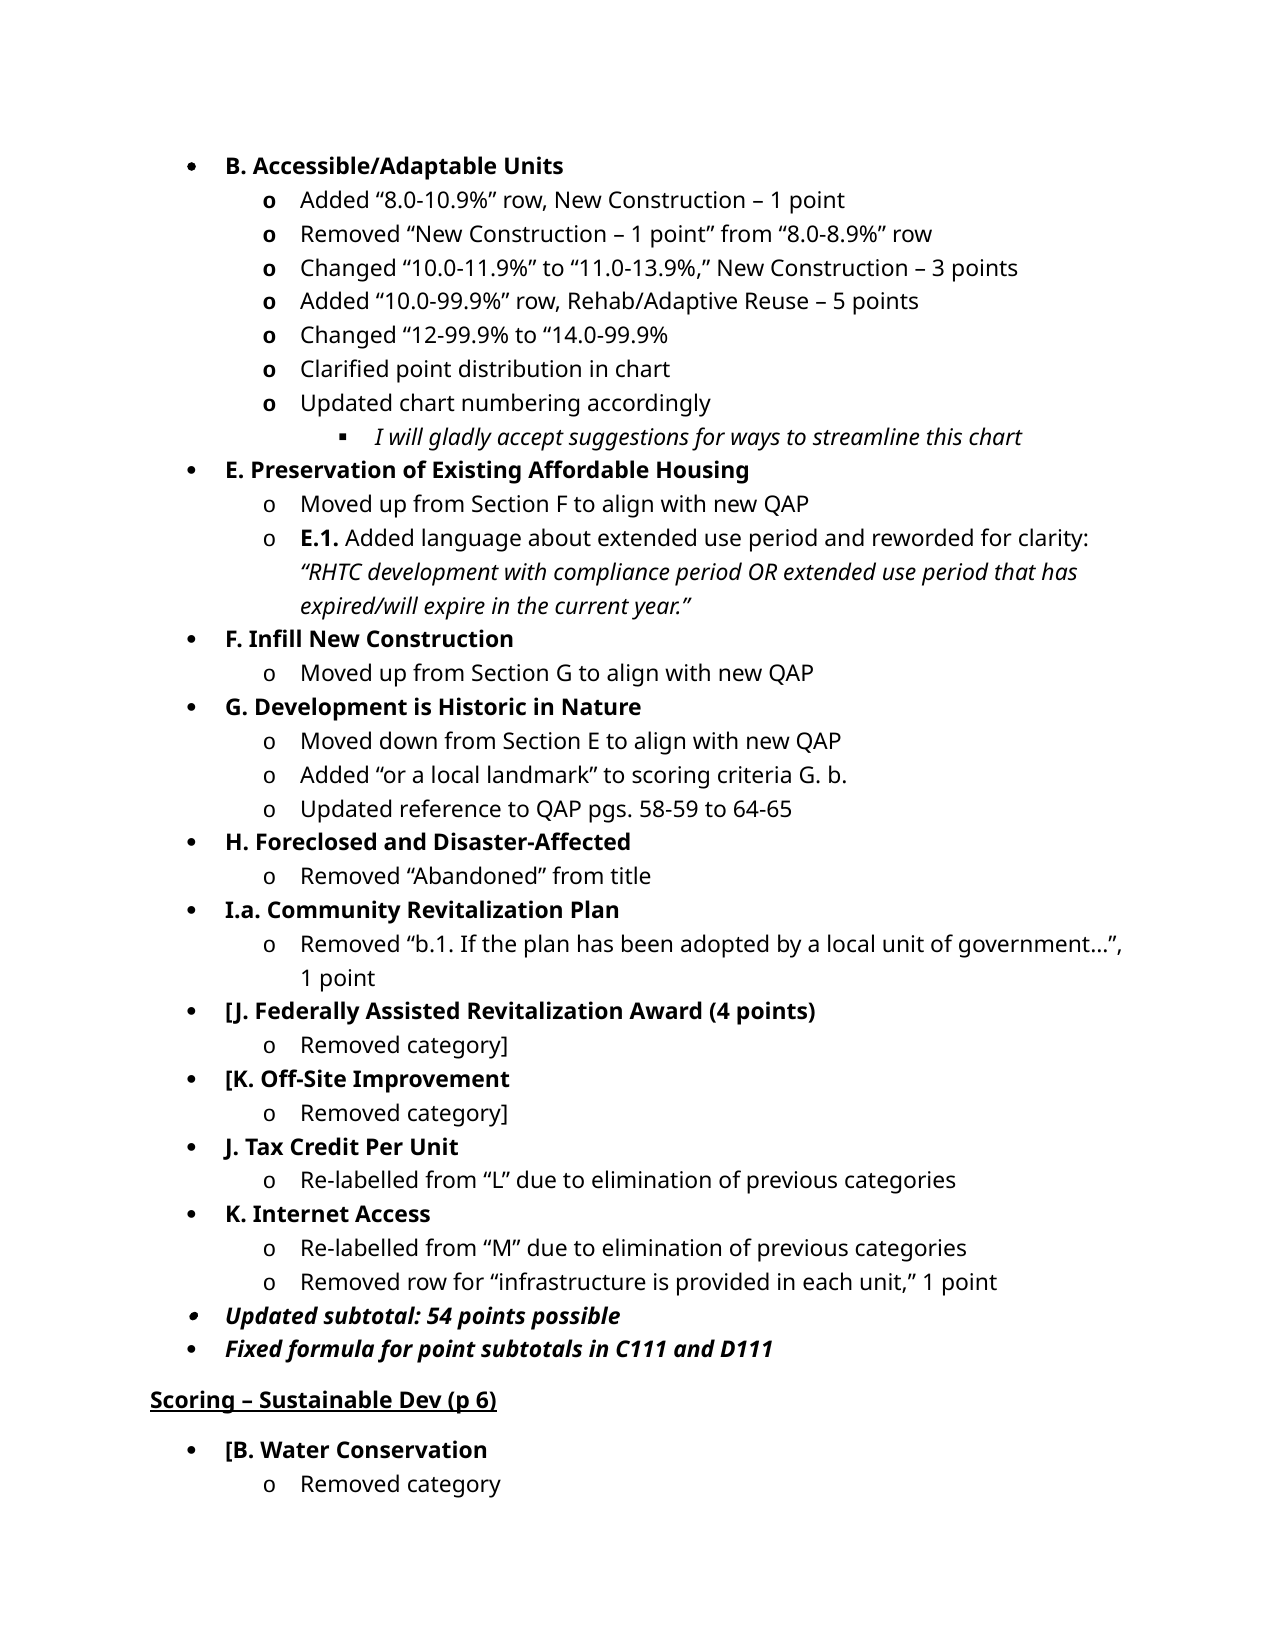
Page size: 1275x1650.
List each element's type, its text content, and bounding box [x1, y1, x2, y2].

list [J. Federally Assisted Revitalization Award (4 points) [187, 995, 1125, 1027]
list Added “10.0-99.9%” row, Rehab/Adaptive Reuse – 5 points [262, 285, 1125, 317]
list Removed category] [262, 1097, 1125, 1128]
list Updated subtotal: 54 points possible [187, 1299, 1125, 1331]
list Removed “Abandoned” from title [262, 860, 1125, 891]
list Removed “New Construction – 1 point” from “8.0-8.9%” row [262, 218, 1125, 249]
list J. Tax Credit Per Unit [187, 1131, 1125, 1162]
list Changed “10.0-11.9%” to “11.0-13.9%,” New Construction – 3 points [262, 251, 1125, 283]
list Updated reference to QAP pgs. 58-59 to 64-65 [262, 792, 1125, 824]
list Fixed formula for point subtotals in C111 and D111 [187, 1333, 1125, 1364]
list Changed “12-99.9% to “14.0-99.9% [262, 319, 1125, 351]
list Updated chart numbering accordingly [262, 387, 1125, 418]
list [K. Off-Site Improvement [187, 1063, 1125, 1094]
list Removed category] [262, 1029, 1125, 1060]
list Moved up from Section G to align with new QAP [262, 657, 1125, 688]
list E. Preservation of Existing Affordable Housing [187, 454, 1125, 486]
list Added “or a local landmark” to scoring criteria G. b. [262, 759, 1125, 790]
list Re-labelled from “M” due to elimination of previous categories [262, 1232, 1125, 1263]
list I will gladly accept suggestions for ways to streamline this chart [337, 421, 1125, 452]
list Added “8.0-10.9%” row, New Construction – 1 point [262, 184, 1125, 215]
list E.1. Added language about extended use period and reworded for clarity: “RHTC development with compliance period OR extended use period that has expired/will expire in the current year.” [262, 522, 1125, 621]
list [B. Water Conservation [187, 1434, 1125, 1465]
list I.a. Community Revitalization Plan [187, 894, 1125, 925]
list Re-labelled from “L” due to elimination of previous categories [262, 1164, 1125, 1196]
list Clarified point distribution in chart [262, 353, 1125, 384]
list Removed row for “infrastructure is provided in each unit,” 1 point [262, 1266, 1125, 1297]
list F. Infill New Construction [187, 623, 1125, 655]
list Moved down from Section E to align with new QAP [262, 725, 1125, 756]
text Scoring – Sustainable Dev (p 6) [150, 1384, 1125, 1415]
list Removed category [262, 1468, 1125, 1499]
list B. Accessible/Adaptable Units [187, 150, 1125, 181]
list G. Development is Historic in Nature [187, 691, 1125, 722]
list H. Foreclosed and Disaster-Affected [187, 826, 1125, 858]
list Removed “b.1. If the plan has been adopted by a local unit of government…”, 1 point [262, 928, 1125, 993]
list Moved up from Section F to align with new QAP [262, 488, 1125, 519]
list K. Internet Access [187, 1198, 1125, 1229]
